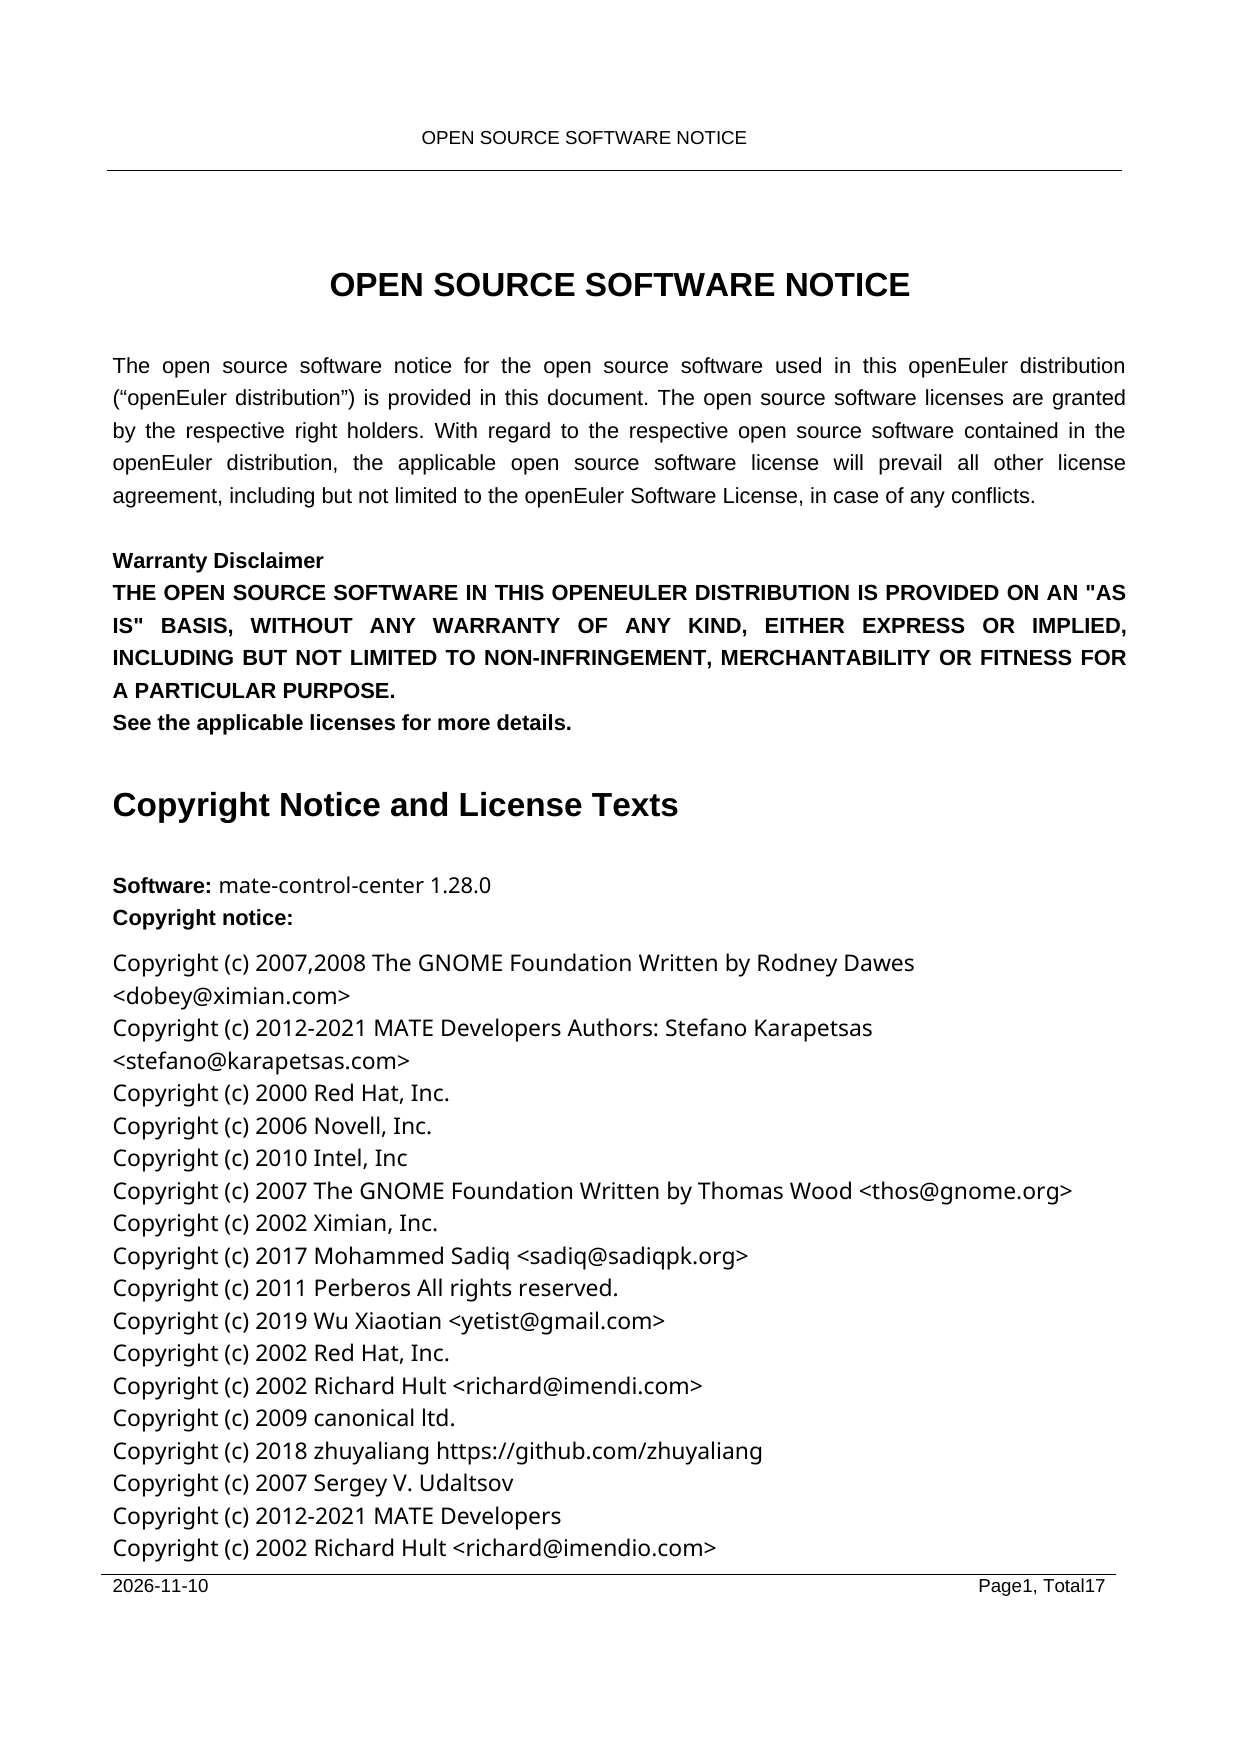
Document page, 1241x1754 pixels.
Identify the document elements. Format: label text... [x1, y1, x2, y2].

text Copyright notice: [112, 901, 1128, 934]
text Copyright Notice and License Texts [112, 771, 1128, 836]
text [112, 947, 1128, 1564]
text THE OPEN SOURCE SOFTWARE IN THIS OPENEULER DISTRIBUTION IS PROVIDED ON AN "AS IS" BASIS, WITHOUT ANY WARRANTY OF ANY KIND, EITHER EXPRESS OR IMPLIED, INCLUDING BUT NOT LIMITED TO NON-INFRINGEMENT, MERCHANTABILITY OR FITNESS FOR A PARTICULAR PURPOSE. See the applicable licenses for more details. [112, 576, 1128, 739]
text The open source software notice for the open source software used in this openEuler distribution (“openEuler distribution”) is provided in this document. The open source software licenses are granted by the respective right holders. With regard to the respective open source software contained in the openEuler distribution, the applicable open source software license will prevail all other license agreement, including but not limited to the openEuler Software License, in case of any conflicts. [112, 349, 1128, 511]
text Warranty Disclaimer [112, 544, 1128, 576]
text OPEN SOURCE SOFTWARE NOTICE [112, 251, 1128, 316]
title Software: mate-control-center 1.28.0 [112, 869, 1128, 901]
